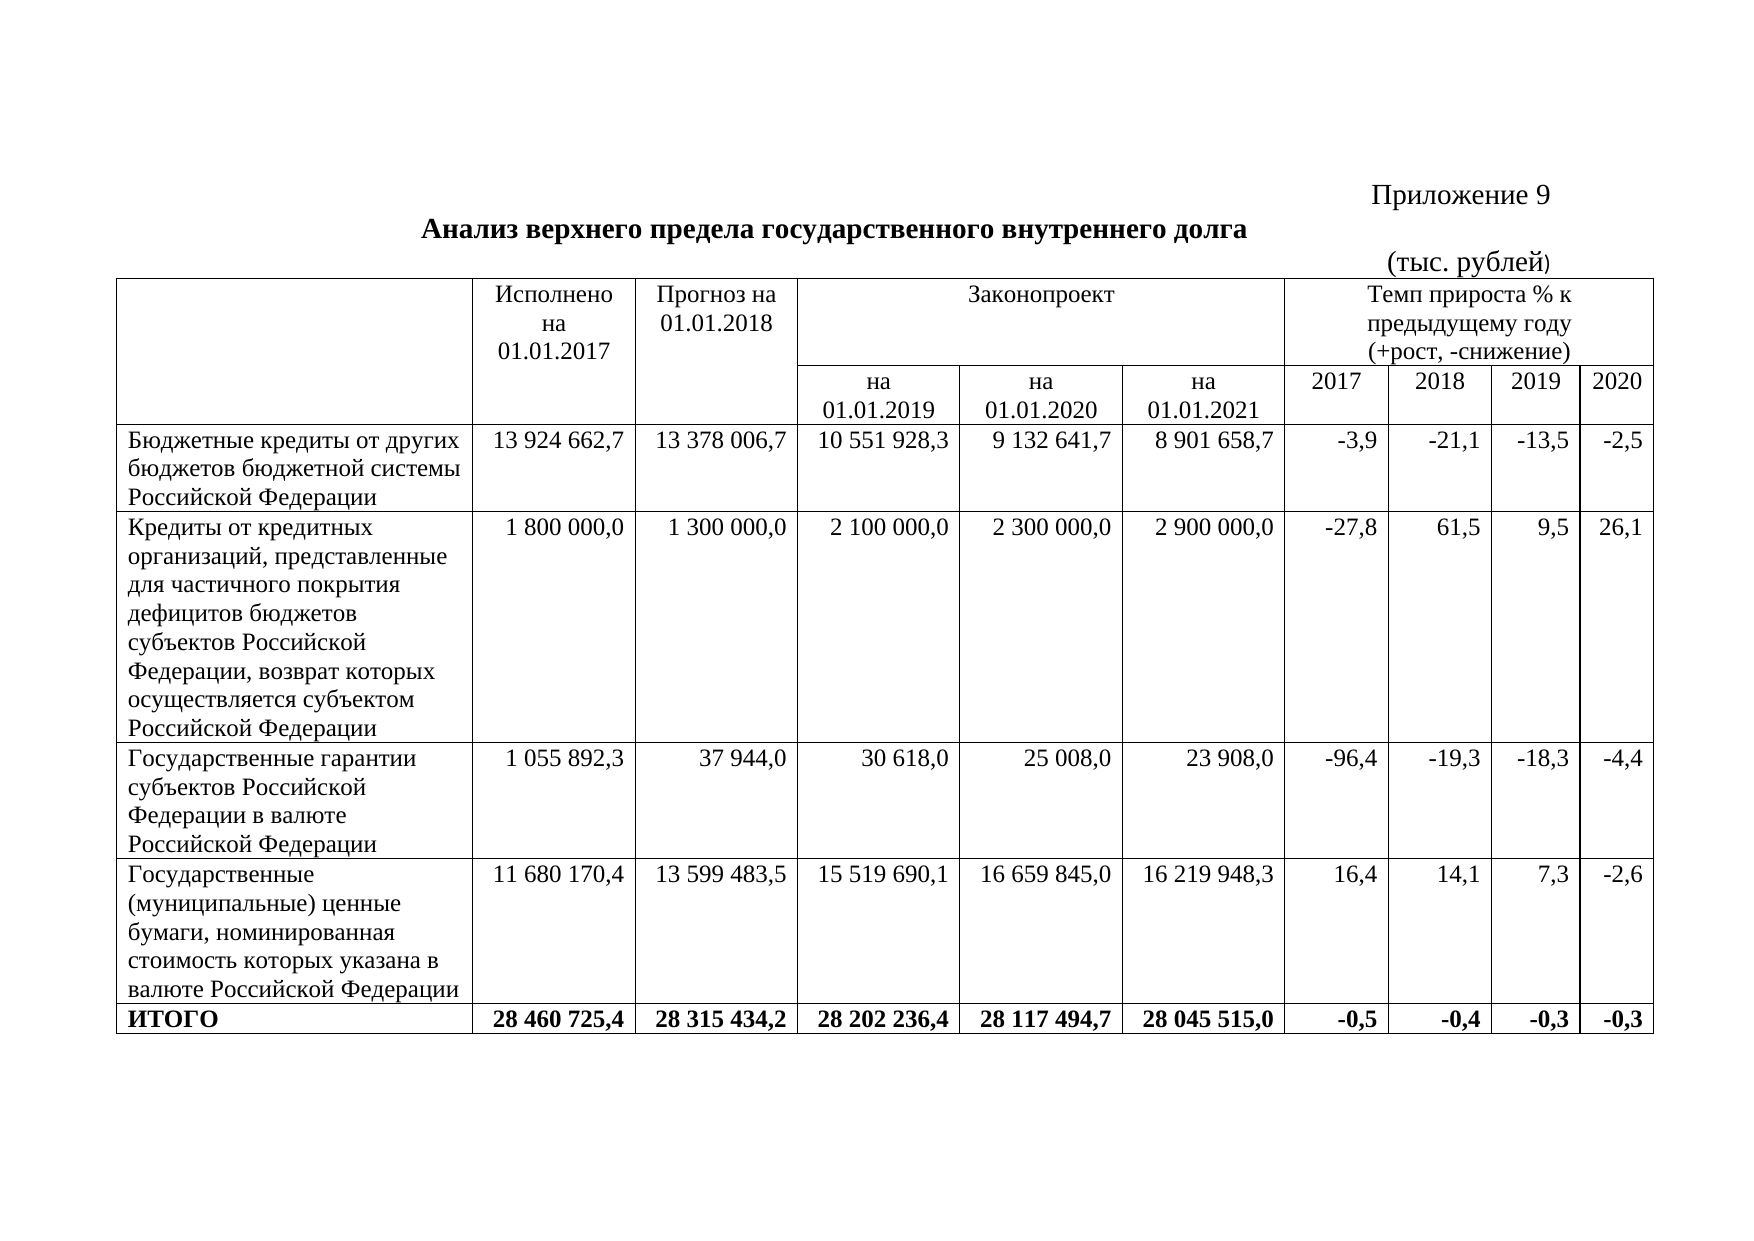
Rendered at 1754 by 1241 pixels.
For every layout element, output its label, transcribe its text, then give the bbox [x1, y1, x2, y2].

table_cell 2017 [1285, 366, 1388, 424]
table_cell -2,5 [1581, 425, 1653, 511]
table_cell 28 117 494,7 [960, 1004, 1122, 1033]
table_cell 2 300 000,0 [960, 512, 1122, 742]
table_cell 26,1 [1581, 512, 1653, 742]
table_cell на 01.01.2019 [798, 366, 959, 424]
table_cell 28 315 434,2 [636, 1004, 797, 1033]
table_cell 2 100 000,0 [798, 512, 959, 742]
table_cell 13 378 006,7 [636, 425, 797, 511]
table_cell -0,4 [1389, 1004, 1491, 1033]
table_cell 2018 [1389, 366, 1491, 424]
table_cell 37 944,0 [636, 743, 797, 858]
table_cell -4,4 [1581, 743, 1653, 858]
table_cell ИТОГО [117, 1004, 472, 1033]
table_cell -27,8 [1285, 512, 1388, 742]
table_cell -0,5 [1285, 1004, 1388, 1033]
table_cell 16,4 [1285, 859, 1388, 1003]
table_cell на 01.01.2020 [960, 366, 1122, 424]
table_cell 16 219 948,3 [1123, 859, 1284, 1003]
table_cell 30 618,0 [798, 743, 959, 858]
table_cell 7,3 [1492, 859, 1579, 1003]
table_cell 13 599 483,5 [636, 859, 797, 1003]
table_cell 25 008,0 [960, 743, 1122, 858]
text (тыс. рублей) [118, 244, 1550, 278]
table_cell 8 901 658,7 [1123, 425, 1284, 511]
text Приложение 9 [118, 177, 1550, 211]
table_cell 11 680 170,4 [473, 859, 635, 1003]
table_cell 23 908,0 [1123, 743, 1284, 858]
table_cell 13 924 662,7 [473, 425, 635, 511]
table_cell 1 300 000,0 [636, 512, 797, 742]
table_header Законопроект [798, 279, 1284, 365]
table_header Прогноз на 01.01.2018 [636, 279, 797, 424]
table_cell 28 045 515,0 [1123, 1004, 1284, 1033]
table_cell -0,3 [1492, 1004, 1579, 1033]
table_cell 16 659 845,0 [960, 859, 1122, 1003]
table_cell -18,3 [1492, 743, 1579, 858]
table_cell 2019 [1492, 366, 1579, 424]
table_header Исполнено на 01.01.2017 [473, 279, 635, 424]
table_cell 1 800 000,0 [473, 512, 635, 742]
table_header [117, 279, 472, 424]
table_cell 14,1 [1389, 859, 1491, 1003]
table_cell 2 900 000,0 [1123, 512, 1284, 742]
table_cell Государственные гарантии субъектов Российской Федерации в валюте Российской Федерации [117, 743, 472, 858]
table_cell на 01.01.2021 [1123, 366, 1284, 424]
text Анализ верхнего предела государственного внутреннего долга [118, 211, 1550, 244]
table_cell 9,5 [1492, 512, 1579, 742]
table_cell Кредиты от кредитных организаций, представленные для частичного покрытия дефицитов бюджетов субъектов Российской Федерации, возврат которых осуществляется субъектом Российской Федерации [117, 512, 472, 742]
table_header Темп прироста % к предыдущему году (+рост, -снижение) [1285, 279, 1653, 365]
table_cell -2,6 [1581, 859, 1653, 1003]
table_cell 1 055 892,3 [473, 743, 635, 858]
table_cell 15 519 690,1 [798, 859, 959, 1003]
table_cell -19,3 [1389, 743, 1491, 858]
table_cell -13,5 [1492, 425, 1579, 511]
table_cell -21,1 [1389, 425, 1491, 511]
table_cell -96,4 [1285, 743, 1388, 858]
table_cell 61,5 [1389, 512, 1491, 742]
table_cell -3,9 [1285, 425, 1388, 511]
table_cell 10 551 928,3 [798, 425, 959, 511]
table_cell 28 202 236,4 [798, 1004, 959, 1033]
table_cell 9 132 641,7 [960, 425, 1122, 511]
table_cell -0,3 [1581, 1004, 1653, 1033]
table_cell Бюджетные кредиты от других бюджетов бюджетной системы Российской Федерации [117, 425, 472, 511]
table_cell 2020 [1581, 366, 1653, 424]
table_cell 28 460 725,4 [473, 1004, 635, 1033]
table_cell Государственные (муниципальные) ценные бумаги, номинированная стоимость которых указана в валюте Российской Федерации [117, 859, 472, 1003]
